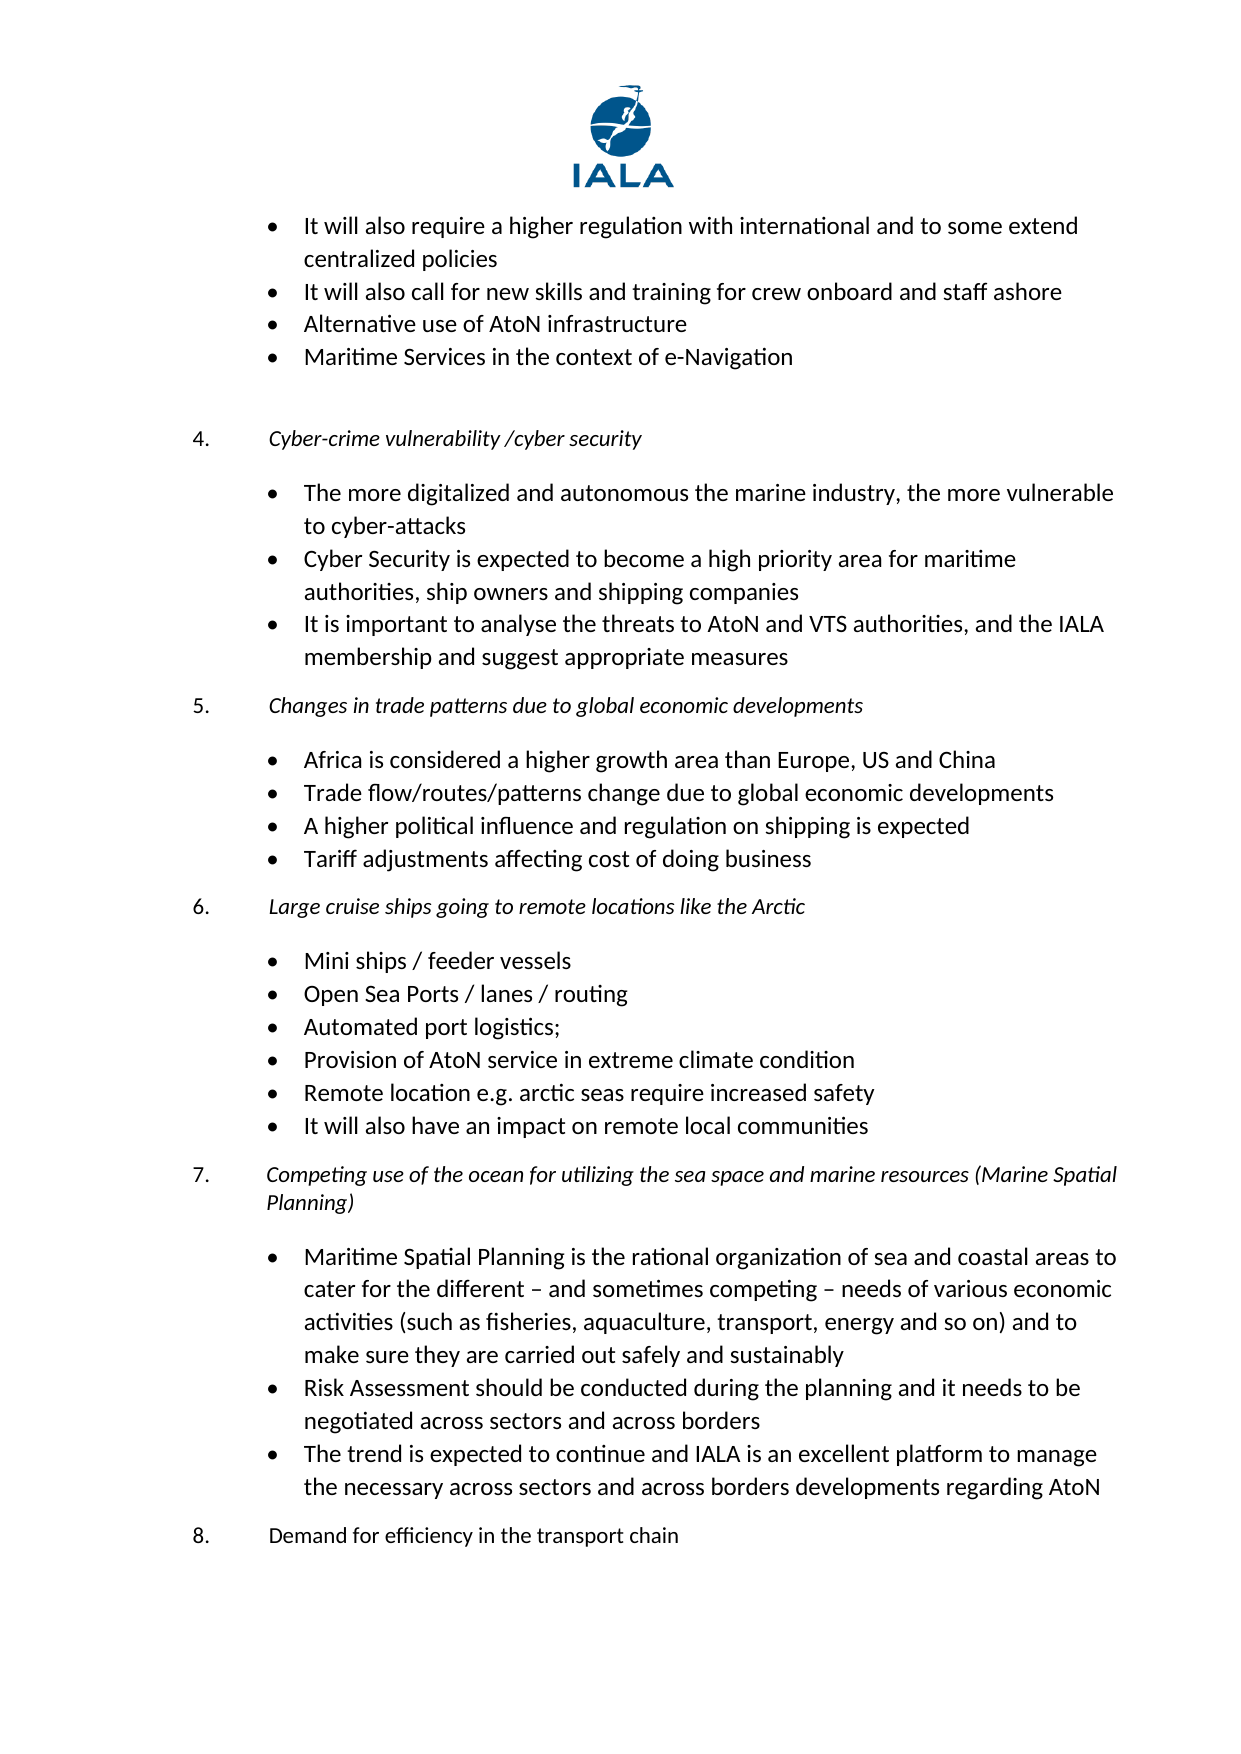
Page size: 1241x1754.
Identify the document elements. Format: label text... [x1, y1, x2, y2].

text 7. Competing use of the ocean for utilizing the sea space and marine resources (Marine Spatial Planning) [192, 1160, 1122, 1216]
list • It will also call for new skills and training for crew onboard and staff ashore [266, 276, 1122, 306]
list • Trade flow/routes/patterns change due to global economic developments [266, 777, 1122, 808]
list • Maritime Spatial Planning is the rational organization of sea and coastal areas to cater for the different – and sometimes competing – needs of various economic activities (such as fisheries, aquaculture, transport, energy and so on) and to make sure they are carried out safely and sustainably [266, 1241, 1122, 1370]
list • It will also have an impact on remote local communities [266, 1110, 1122, 1141]
list • Maritime Services in the context of e-Navigation [266, 341, 1122, 372]
list • Alternative use of AtoN infrastructure [266, 308, 1122, 339]
list • It is important to analyse the threats to AtoN and VTS authorities, and the IALA membership and suggest appropriate measures [266, 609, 1122, 672]
list • The trend is expected to continue and IALA is an excellent platform to manage the necessary across sectors and across borders developments regarding AtoN [266, 1438, 1122, 1502]
text 6. Large cruise ships going to remote locations like the Arctic [192, 892, 1122, 921]
list • Risk Assessment should be conducted during the planning and it needs to be negotiated across sectors and across borders [266, 1372, 1122, 1436]
list • Open Sea Ports / lanes / routing [266, 978, 1122, 1009]
list • Mini ships / feeder vessels [266, 946, 1122, 976]
list • It will also require a higher regulation with international and to some extend centralized policies [266, 210, 1122, 273]
picture [550, 73, 690, 210]
list • Africa is considered a higher growth area than Europe, US and China [266, 744, 1122, 775]
list • The more digitalized and autonomous the marine industry, the more vulnerable to cyber-attacks [266, 477, 1122, 540]
text 4. Cyber-crime vulnerability /cyber security [192, 424, 1122, 452]
list • Provision of AtoN service in extreme climate condition [266, 1044, 1122, 1075]
text 8. Demand for efficiency in the transport chain [192, 1521, 1122, 1549]
list • A higher political influence and regulation on shipping is expected [266, 810, 1122, 841]
text 5. Changes in trade patterns due to global economic developments [192, 691, 1122, 719]
list • Remote location e.g. arctic seas require increased safety [266, 1077, 1122, 1108]
list • Cyber Security is expected to become a high priority area for maritime authorities, ship owners and shipping companies [266, 543, 1122, 606]
list • Automated port logistics; [266, 1011, 1122, 1042]
list • Tariff adjustments affecting cost of doing business [266, 843, 1122, 873]
